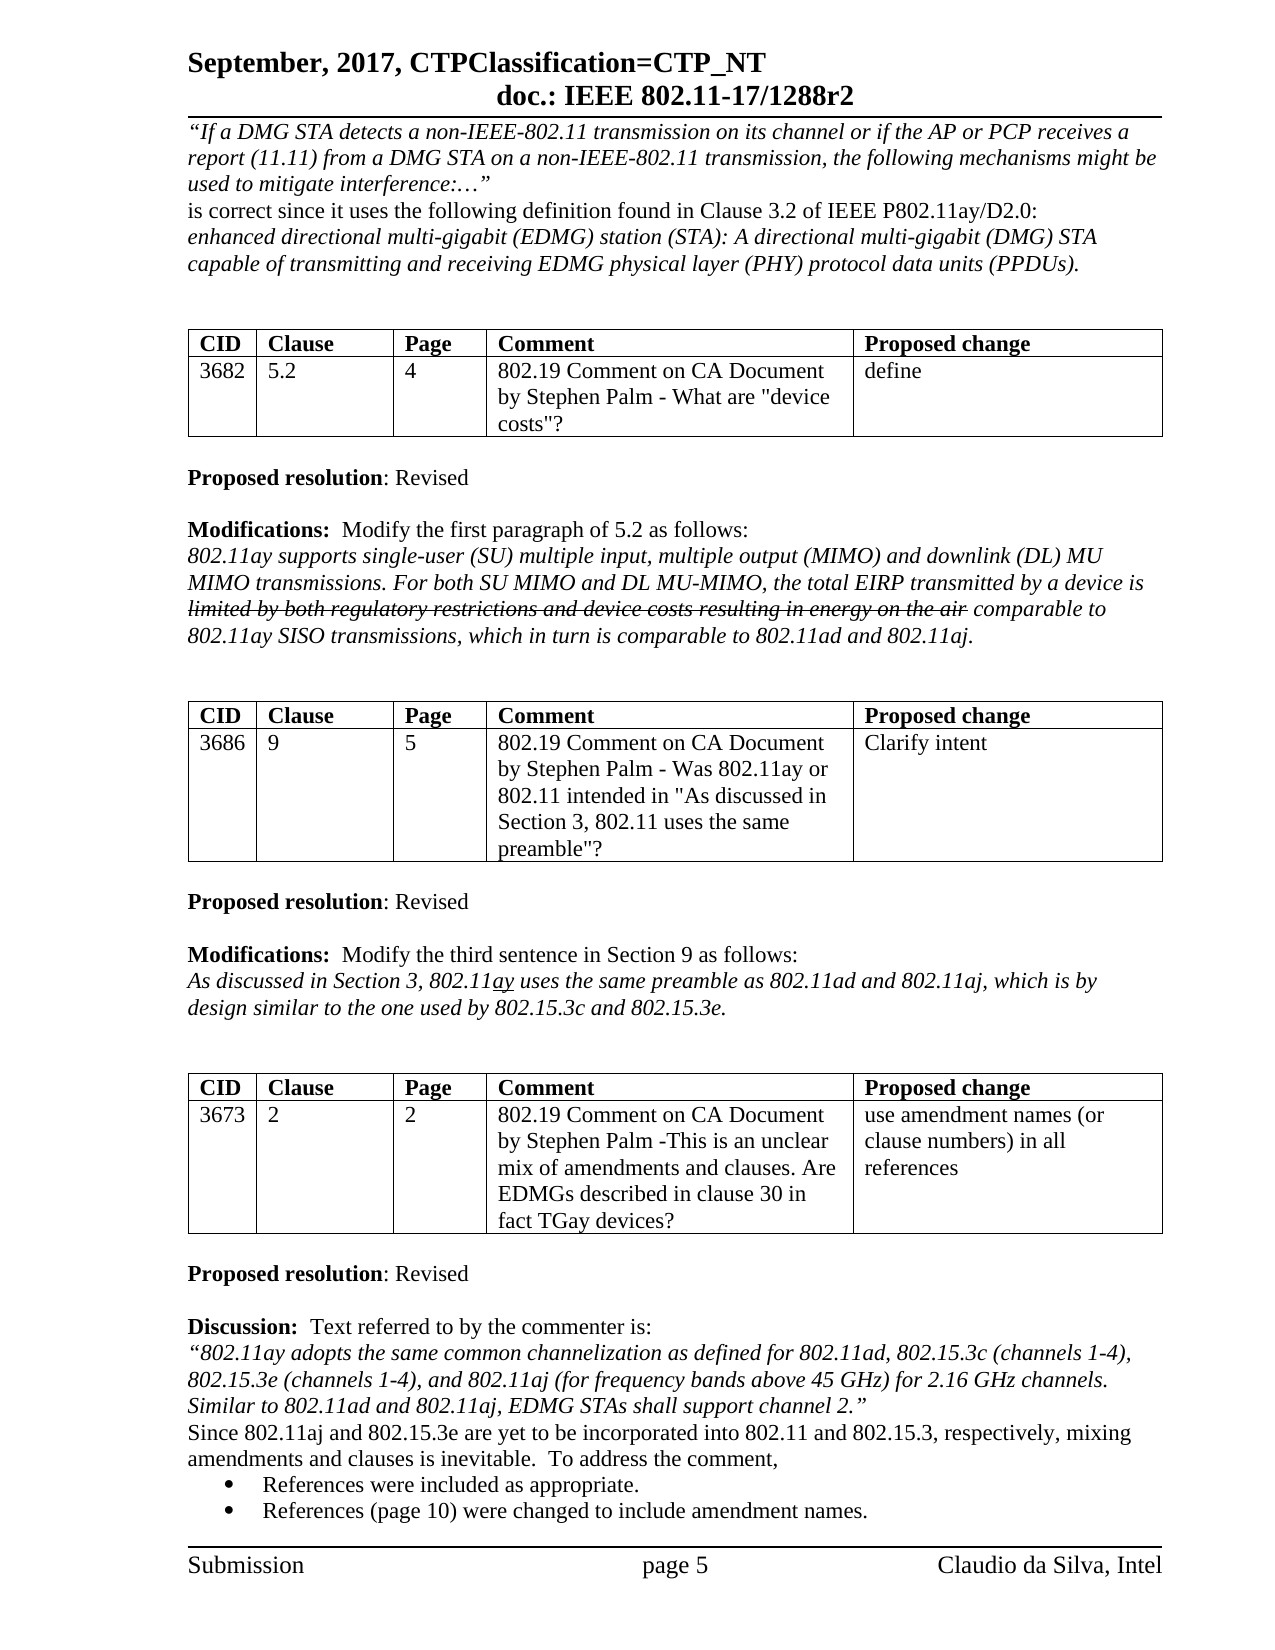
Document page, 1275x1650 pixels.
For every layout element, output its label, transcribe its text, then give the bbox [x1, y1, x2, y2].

table_header Comment [487, 702, 853, 728]
text “If a DMG STA detects a non-IEEE-802.11 transmission on its channel or if the AP or PCP receives a report (11.11) from a DMG STA on a non-IEEE-802.11 transmission, the following mechanisms might be used to mitigate interference:…” [187, 118, 1162, 197]
table_cell 3682 [189, 357, 256, 436]
list References (page 10) were changed to include amendment names. [225, 1498, 1162, 1524]
table_header Comment [487, 1074, 853, 1100]
table_header Proposed change [854, 330, 1162, 356]
table_cell 802.19 Comment on CA Document by Stephen Palm - Was 802.11ay or 802.11 intended in "As discussed in Section 3, 802.11 uses the same preamble"? [487, 729, 853, 861]
table_cell 2 [394, 1101, 486, 1233]
text 802.11ay supports single-user (SU) multiple input, multiple output (MIMO) and downlink (DL) MU MIMO transmissions. For both SU MIMO and DL MU-MIMO, the total EIRP transmitted by a device is limited by both regulatory restrictions and device costs resulting in energy on the air comparable to 802.11ay SISO transmissions, which in turn is comparable to 802.11ad and 802.11aj. [187, 543, 1162, 648]
text Proposed resolution: Revised [187, 1260, 1162, 1287]
table_cell use amendment names (or clause numbers) in all references [854, 1101, 1162, 1233]
table_cell 5 [394, 729, 486, 861]
table_header Page [394, 330, 486, 356]
text “802.11ay adopts the same common channelization as defined for 802.11ad, 802.15.3c (channels 1-4), 802.15.3e (channels 1-4), and 802.11aj (for frequency bands above 45 GHz) for 2.16 GHz channels. Similar to 802.11ad and 802.11aj, EDMG STAs shall support channel 2.” [187, 1339, 1162, 1418]
table_header Page [394, 702, 486, 728]
table_cell 4 [394, 357, 486, 436]
text Modifications: Modify the third sentence in Section 9 as follows: [187, 941, 1162, 967]
table_header CID [189, 330, 256, 356]
text Discussion: Text referred to by the commenter is: [187, 1313, 1162, 1339]
text Proposed resolution: Revised [187, 463, 1162, 490]
table_header Comment [487, 330, 853, 356]
text Modifications: Modify the first paragraph of 5.2 as follows: [187, 516, 1162, 543]
table_cell 802.19 Comment on CA Document by Stephen Palm -This is an unclear mix of amendments and clauses. Are EDMGs described in clause 30 in fact TGay devices? [487, 1101, 853, 1233]
table_header Proposed change [854, 1074, 1162, 1100]
table_cell 9 [257, 729, 393, 861]
table_header CID [189, 1074, 256, 1100]
table_cell 3673 [189, 1101, 256, 1233]
table_header Clause [257, 330, 393, 356]
table_header Clause [257, 702, 393, 728]
text Proposed resolution: Revised [187, 888, 1162, 915]
table_cell Clarify intent [854, 729, 1162, 861]
table_cell 3686 [189, 729, 256, 861]
text is correct since it uses the following definition found in Clause 3.2 of IEEE P802.11ay/D2.0: [187, 197, 1162, 223]
table_header Clause [257, 1074, 393, 1100]
table_cell 2 [257, 1101, 393, 1233]
table_cell 802.19 Comment on CA Document by Stephen Palm - What are "device costs"? [487, 357, 853, 436]
table_header CID [189, 702, 256, 728]
text Since 802.11aj and 802.15.3e are yet to be incorporated into 802.11 and 802.15.3, respectively, mixing amendments and clauses is inevitable. To address the comment, [187, 1418, 1162, 1471]
table_cell 5.2 [257, 357, 393, 436]
table_header Proposed change [854, 702, 1162, 728]
table_header Page [394, 1074, 486, 1100]
list References were included as appropriate. [225, 1471, 1162, 1498]
text As discussed in Section 3, 802.11ay uses the same preamble as 802.11ad and 802.11aj, which is by design similar to the one used by 802.15.3c and 802.15.3e. [187, 967, 1162, 1020]
table_cell define [854, 357, 1162, 436]
